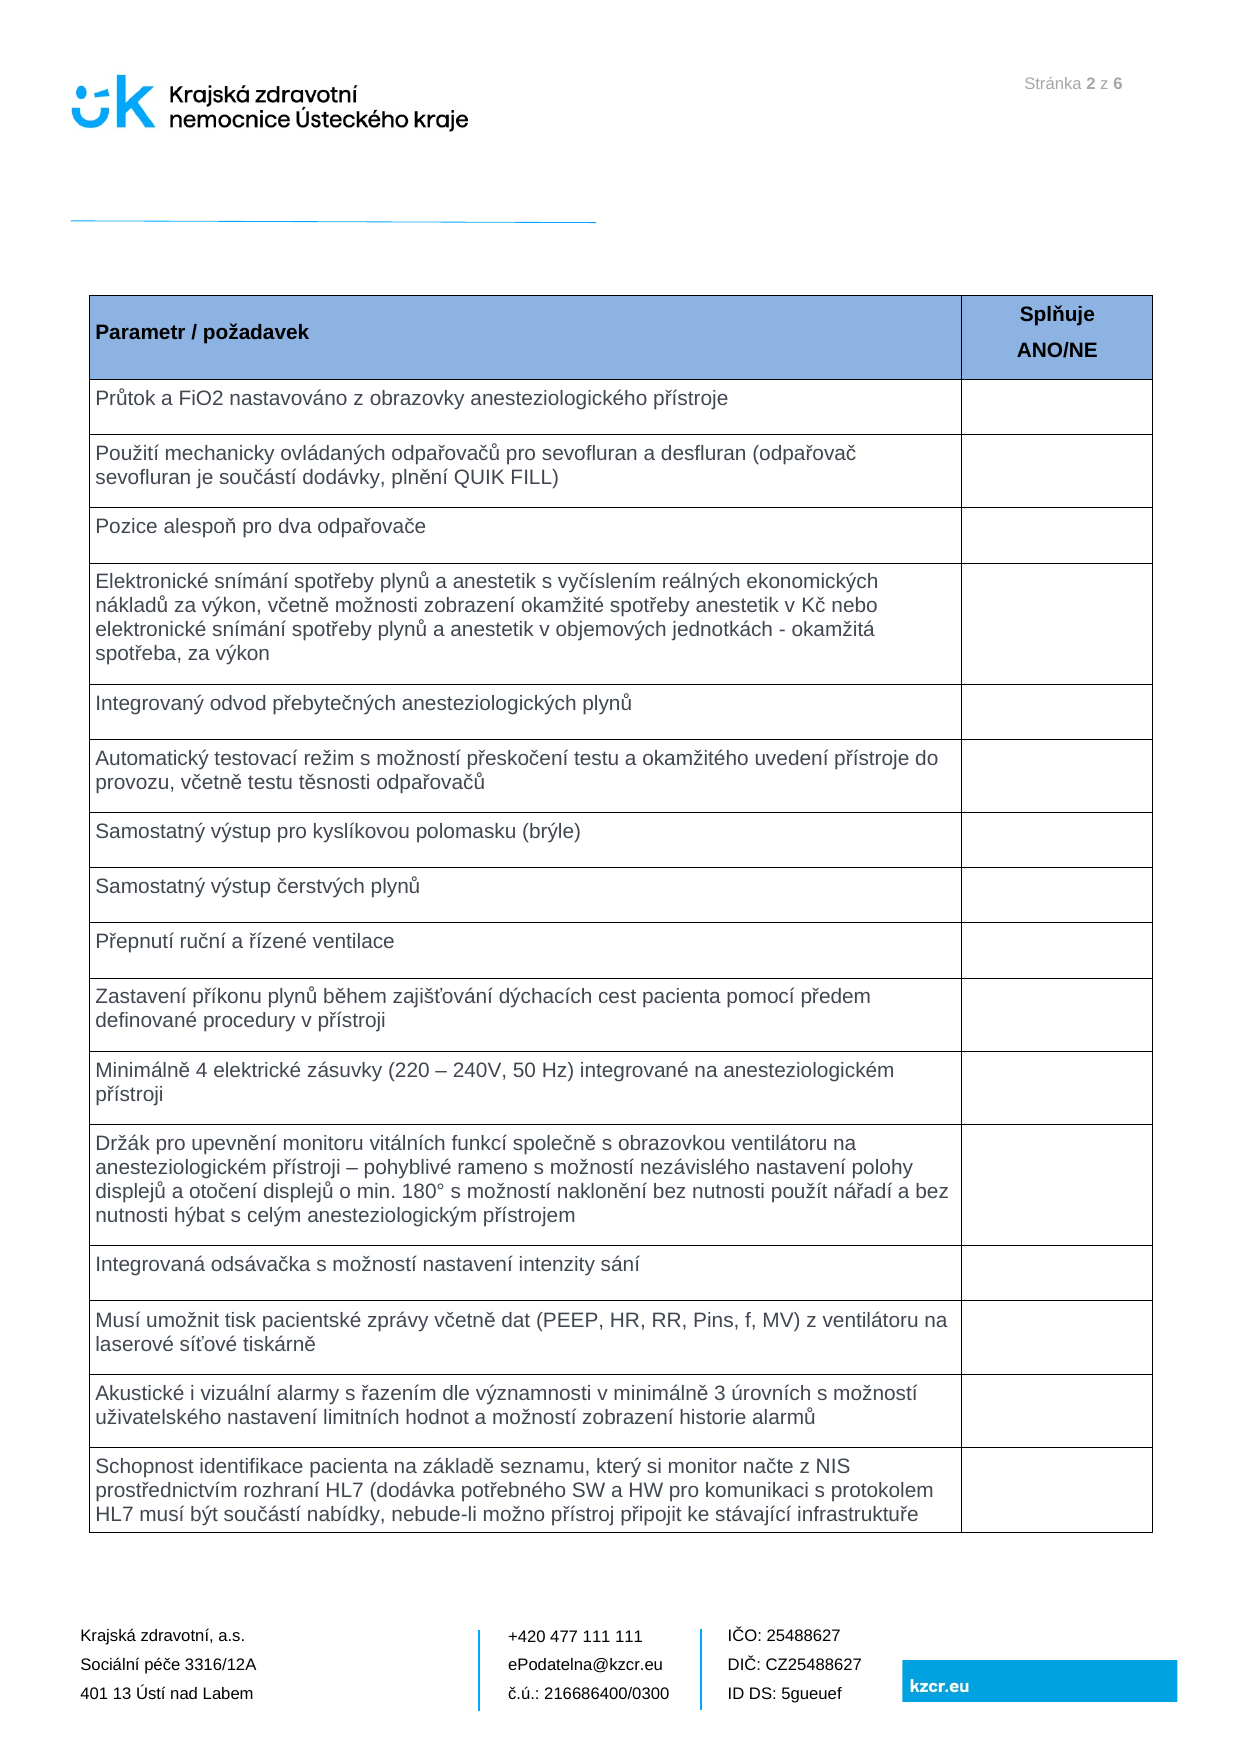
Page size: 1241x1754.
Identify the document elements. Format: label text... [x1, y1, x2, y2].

table_cell [962, 1052, 1152, 1124]
table_cell Přepnutí ruční a řízené ventilace [90, 923, 961, 977]
table_cell Samostatný výstup pro kyslíkovou polomasku (brýle) [90, 813, 961, 867]
table_cell [962, 685, 1152, 739]
table_header Splňuje ANO/NE [962, 296, 1152, 379]
table_cell [962, 508, 1152, 562]
table_cell [962, 1301, 1152, 1374]
table_cell [962, 1246, 1152, 1300]
table_cell [962, 813, 1152, 867]
table_cell [962, 564, 1152, 684]
table_cell Průtok a FiO2 nastavováno z obrazovky anesteziologického přístroje [90, 380, 961, 434]
table_header Parametr / požadavek [90, 296, 961, 379]
table_cell [962, 380, 1152, 434]
table_cell Integrovaná odsávačka s možností nastavení intenzity sání [90, 1246, 961, 1300]
table_cell [962, 979, 1152, 1051]
table_cell [962, 435, 1152, 507]
table_cell Držák pro upevnění monitoru vitálních funkcí společně s obrazovkou ventilátoru na anesteziologickém přístroji – pohyblivé rameno s možností nezávislého nastavení polohy displejů a otočení displejů o min. 180° s možností naklonění bez nutnosti použít nářadí a bez nutnosti hýbat s celým anesteziologickým přístrojem [90, 1125, 961, 1245]
table_cell Automatický testovací režim s možností přeskočení testu a okamžitého uvedení přístroje do provozu, včetně testu těsnosti odpařovačů [90, 740, 961, 812]
table_cell [962, 1448, 1152, 1532]
table_cell [962, 1125, 1152, 1245]
table_cell Samostatný výstup čerstvých plynů [90, 868, 961, 922]
table_cell [962, 740, 1152, 812]
table_cell Integrovaný odvod přebytečných anesteziologických plynů [90, 685, 961, 739]
table_cell Musí umožnit tisk pacientské zprávy včetně dat (PEEP, HR, RR, Pins, f, MV) z ventilátoru na laserové síťové tiskárně [90, 1301, 961, 1374]
table_cell Minimálně 4 elektrické zásuvky (220 – 240V, 50 Hz) integrované na anesteziologickém přístroji [90, 1052, 961, 1124]
picture [911, 1680, 944, 1692]
picture [950, 1683, 968, 1692]
table_cell Použití mechanicky ovládaných odpařovačů pro sevofluran a desfluran (odpařovač sevofluran je součástí dodávky, plnění QUIK FILL) [90, 435, 961, 507]
table_cell [962, 868, 1152, 922]
picture [30, 44, 509, 169]
table_cell [962, 923, 1152, 977]
table_cell [962, 1375, 1152, 1447]
table_cell Akustické i vizuální alarmy s řazením dle významnosti v minimálně 3 úrovních s možností uživatelského nastavení limitních hodnot a možností zobrazení historie alarmů [90, 1375, 961, 1447]
table_cell Zastavení příkonu plynů během zajišťování dýchacích cest pacienta pomocí předem definované procedury v přístroji [90, 979, 961, 1051]
table_cell Elektronické snímání spotřeby plynů a anestetik s vyčíslením reálných ekonomických nákladů za výkon, včetně možnosti zobrazení okamžité spotřeby anestetik v Kč nebo elektronické snímání spotřeby plynů a anestetik v objemových jednotkách - okamžitá spotřeba, za výkon [90, 564, 961, 684]
table_cell Pozice alespoň pro dva odpařovače [90, 508, 961, 562]
